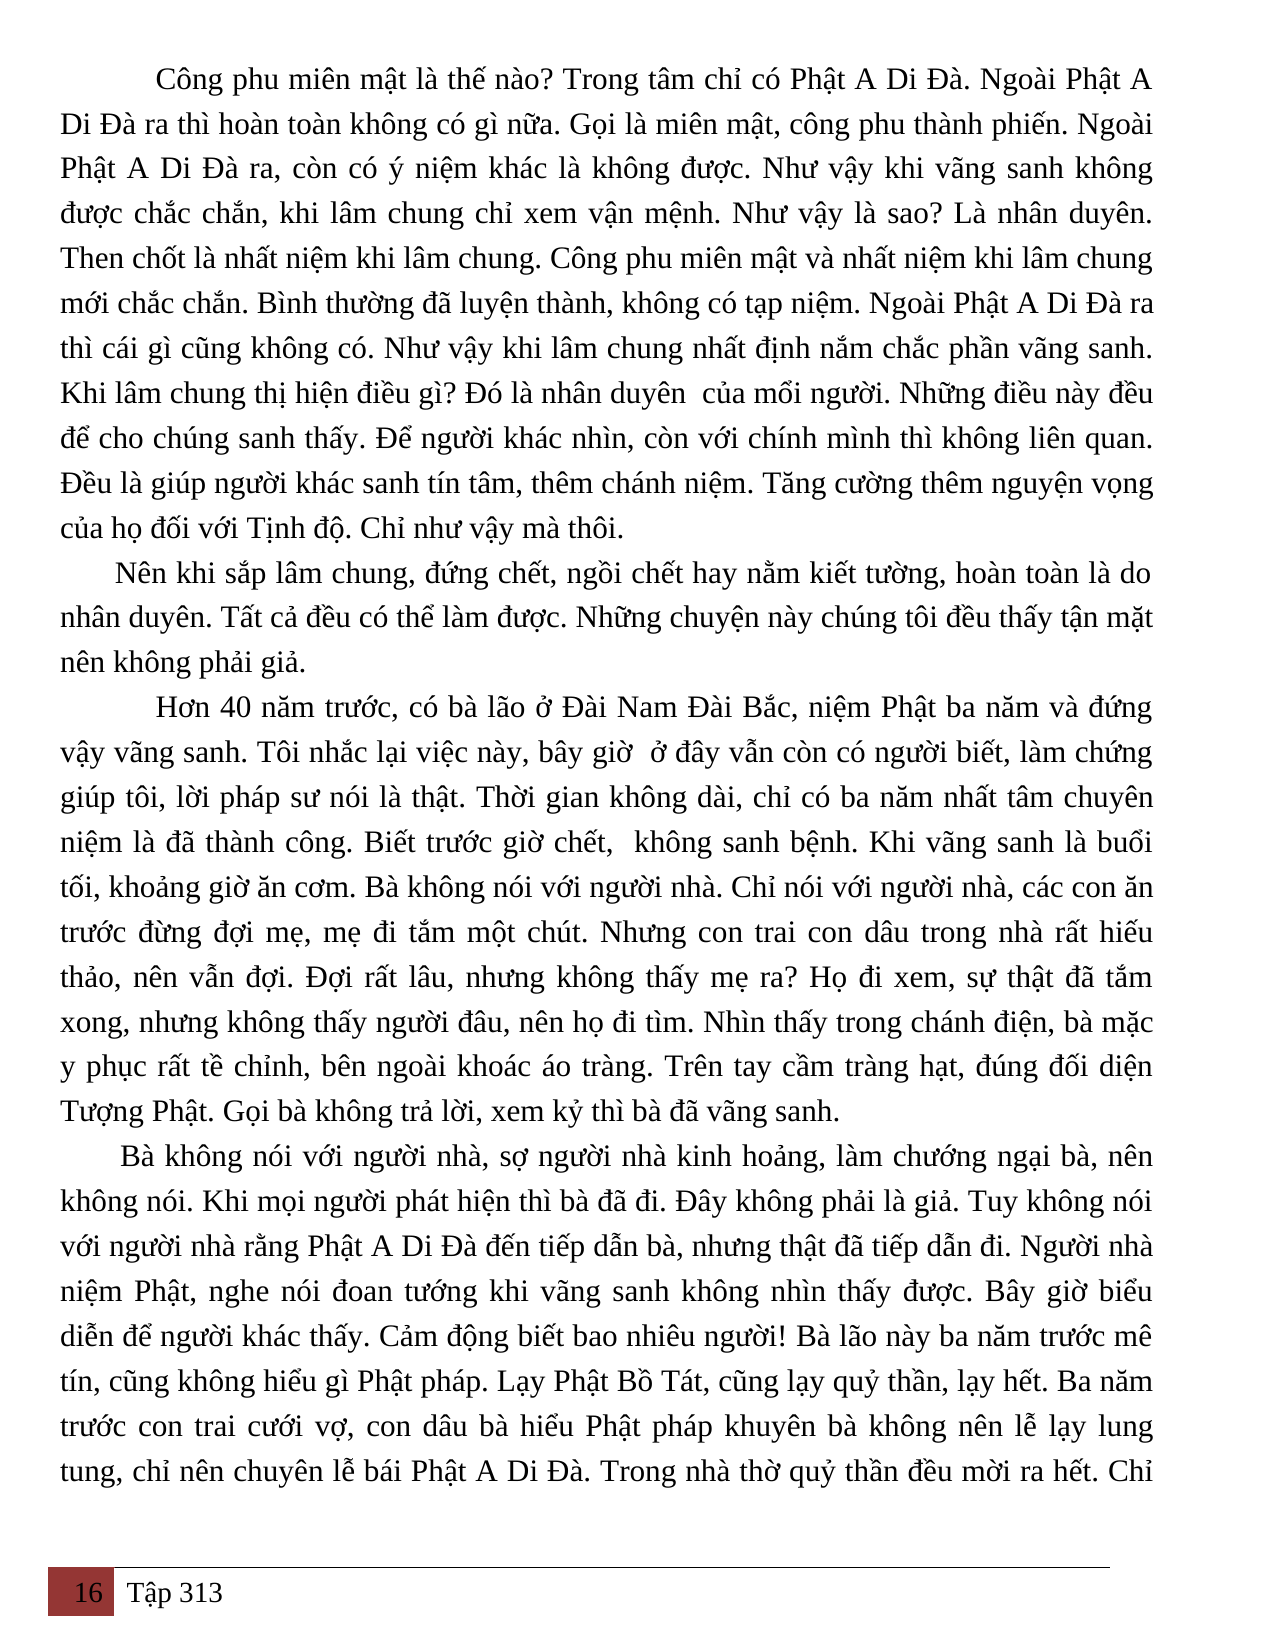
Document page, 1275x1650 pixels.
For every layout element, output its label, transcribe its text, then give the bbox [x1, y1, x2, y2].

text Công phu miên mật là thế nào? Trong tâm chỉ có Phật A Di Đà. Ngoài Phật A Di Đà ra thì hoàn toàn không có gì nữa. Gọi là miên mật, công phu thành phiến. Ngoài Phật A Di Đà ra, còn có ý niệm khác là không được. Như vậy khi vãng sanh không được chắc chắn, khi lâm chung chỉ xem vận mệnh. Như vậy là sao? Là nhân duyên. Then chốt là nhất niệm khi lâm chung. Công phu miên mật và nhất niệm khi lâm chung mới chắc chắn. Bình thường đã luyện thành, không có tạp niệm. Ngoài Phật A Di Đà ra thì cái gì cũng không có. Như vậy khi lâm chung nhất định nắm chắc phần vãng sanh. Khi lâm chung thị hiện điều gì? Đó là nhân duyên của mổi người. Những điều này đều để cho chúng sanh thấy. Để người khác nhìn, còn với chính mình thì không liên quan. Đều là giúp người khác sanh tín tâm, thêm chánh niệm. Tăng cường thêm nguyện vọng của họ đối với Tịnh độ. Chỉ như vậy mà thôi. [60, 60, 1155, 545]
text Hơn 40 năm trước, có bà lão ở Đài Nam Đài Bắc, niệm Phật ba năm và đứng vậy vãng sanh. Tôi nhắc lại việc này, bây giờ ở đây vẫn còn có người biết, làm chứng giúp tôi, lời pháp sư nói là thật. Thời gian không dài, chỉ có ba năm nhất tâm chuyên niệm là đã thành công. Biết trước giờ chết, không sanh bệnh. Khi vãng sanh là buổi tối, khoảng giờ ăn cơm. Bà không nói với người nhà. Chỉ nói với người nhà, các con ăn trước đừng đợi mẹ, mẹ đi tắm một chút. Nhưng con trai con dâu trong nhà rất hiếu thảo, nên vẫn đợi. Đợi rất lâu, nhưng không thấy mẹ ra? Họ đi xem, sự thật đã tắm xong, nhưng không thấy người đâu, nên họ đi tìm. Nhìn thấy trong chánh điện, bà mặc y phục rất tề chỉnh, bên ngoài khoác áo tràng. Trên tay cầm tràng hạt, đúng đối diện Tượng Phật. Gọi bà không trả lời, xem kỷ thì bà đã vãng sanh. [60, 688, 1155, 1128]
text Nên khi sắp lâm chung, đứng chết, ngồi chết hay nằm kiết tường, hoàn toàn là do nhân duyên. Tất cả đều có thể làm được. Những chuyện này chúng tôi đều thấy tận mặt nên không phải giả. [60, 554, 1155, 679]
